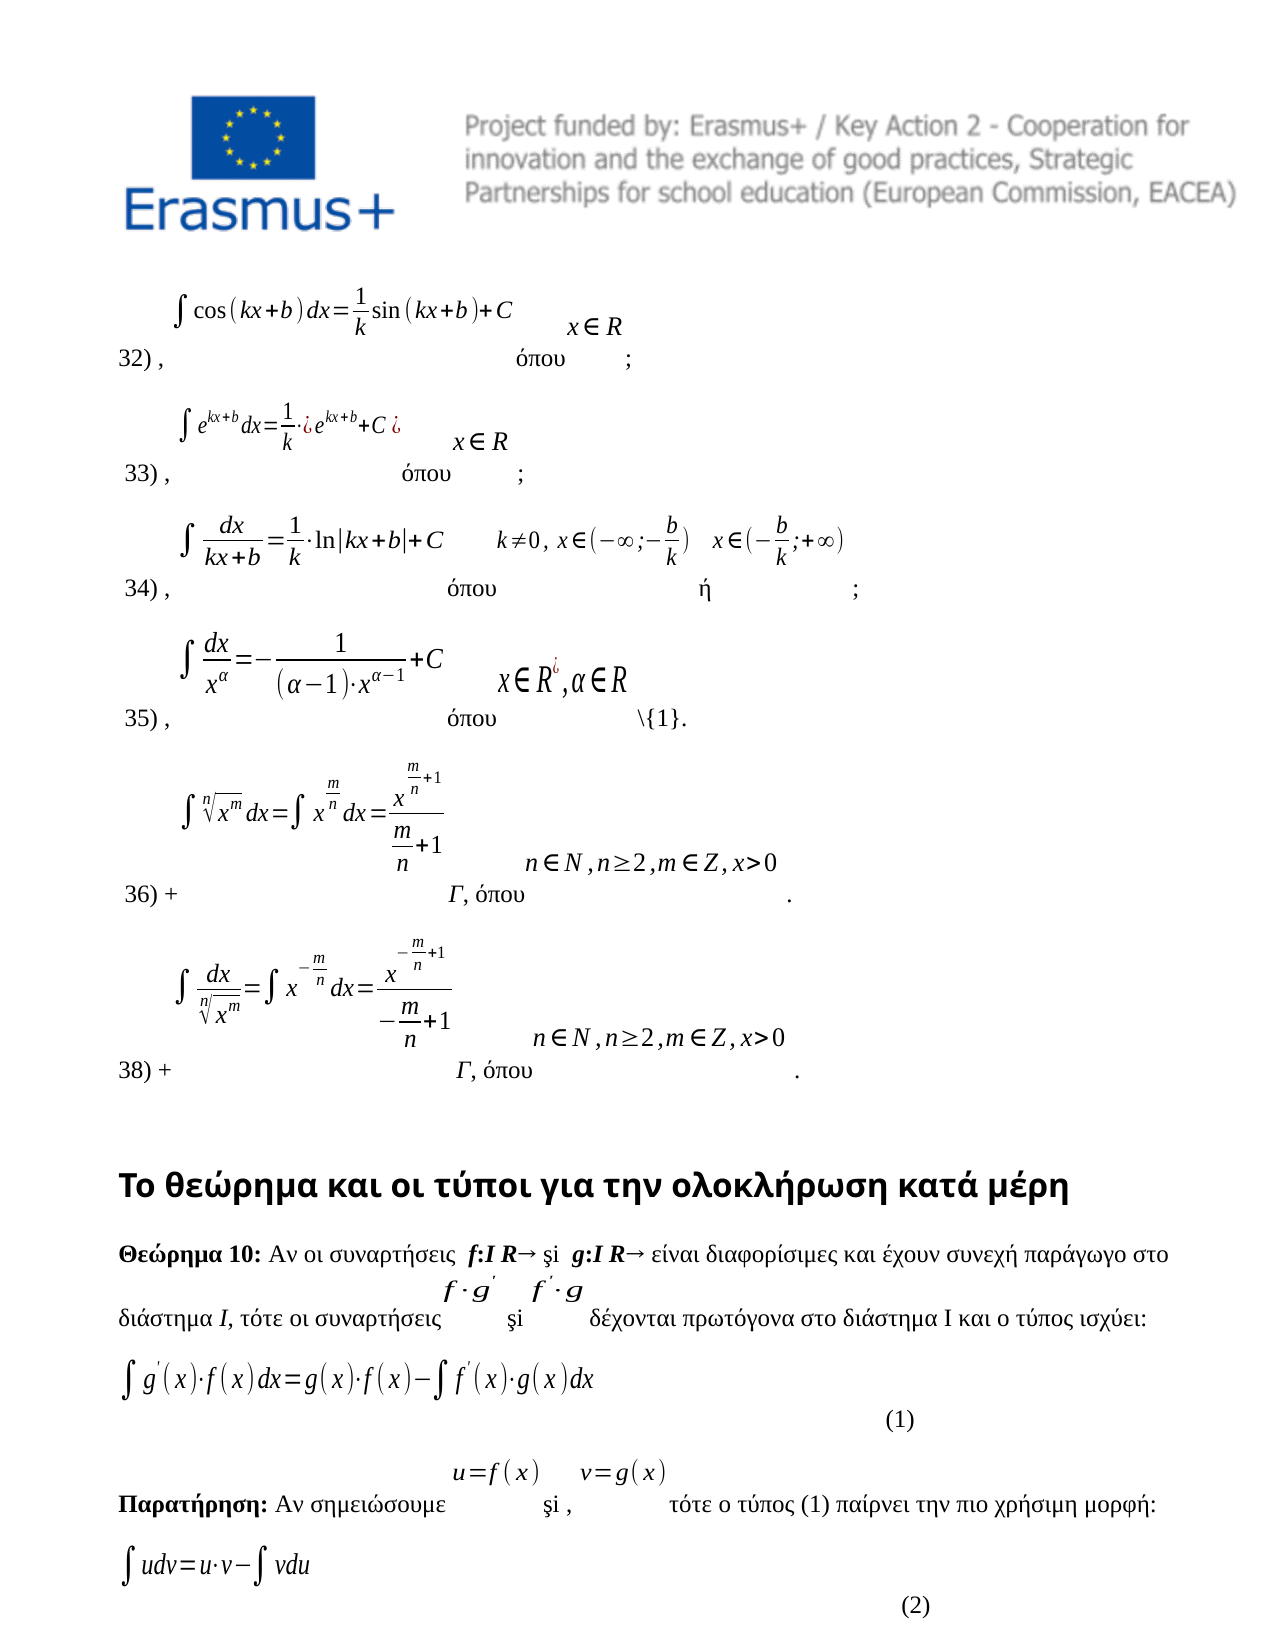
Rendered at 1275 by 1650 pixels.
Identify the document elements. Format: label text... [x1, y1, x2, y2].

text 36) +Γ, όπου . [118, 757, 1186, 908]
text (1) [118, 1357, 1186, 1433]
text 32) , όπου; [118, 282, 1186, 372]
text 33) , όπου ; [118, 397, 1186, 487]
text 35) , όπου \{1}. [118, 627, 1186, 732]
text 38) +Γ, όπου . [118, 933, 1186, 1083]
subtitle Το θεώρημα και οι τύποι για την ολοκλήρωση κατά μέρη [118, 1162, 1186, 1208]
text Παρατήρηση: Αν σημειώσουμε şi , τότε ο τύπος (1) παίρνει την πιο χρήσιμη μορφή: [118, 1458, 1186, 1518]
picture [117, 73, 399, 234]
picture [455, 102, 1244, 214]
text Θεώρημα 10: Αν οι συναρτήσεις f:I R şi g:I R είναι διαφορίσιμες και έχουν συνεχή παράγωγο στο διάστημα I, τότε οι συναρτήσεις şi δέχονται πρωτόγονα στο διάστημα I και ο τύπος ισχύει: [118, 1238, 1186, 1332]
text (2) [118, 1543, 1186, 1618]
text 34) , όπου ή ; [118, 512, 1186, 602]
